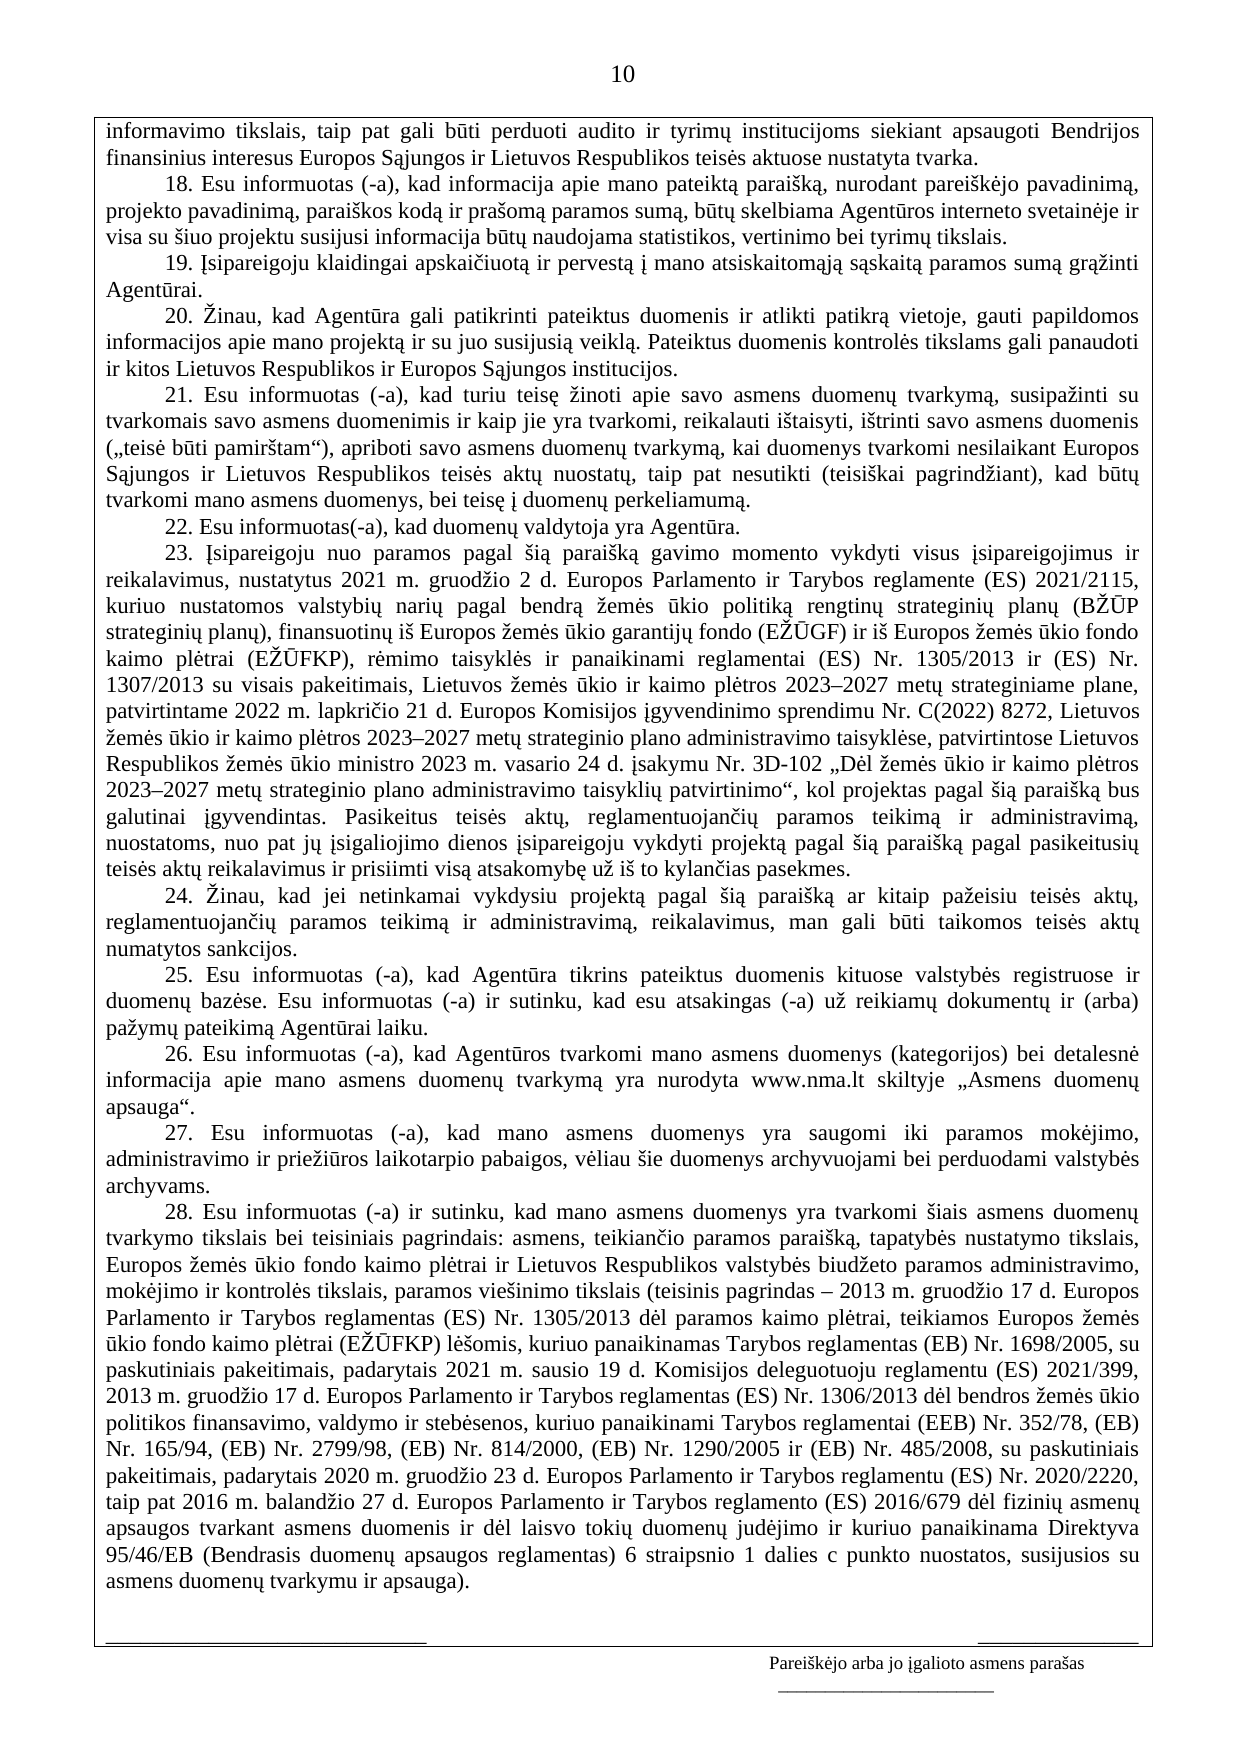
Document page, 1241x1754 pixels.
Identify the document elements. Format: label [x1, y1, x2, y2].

table_header [95, 118, 1152, 1646]
